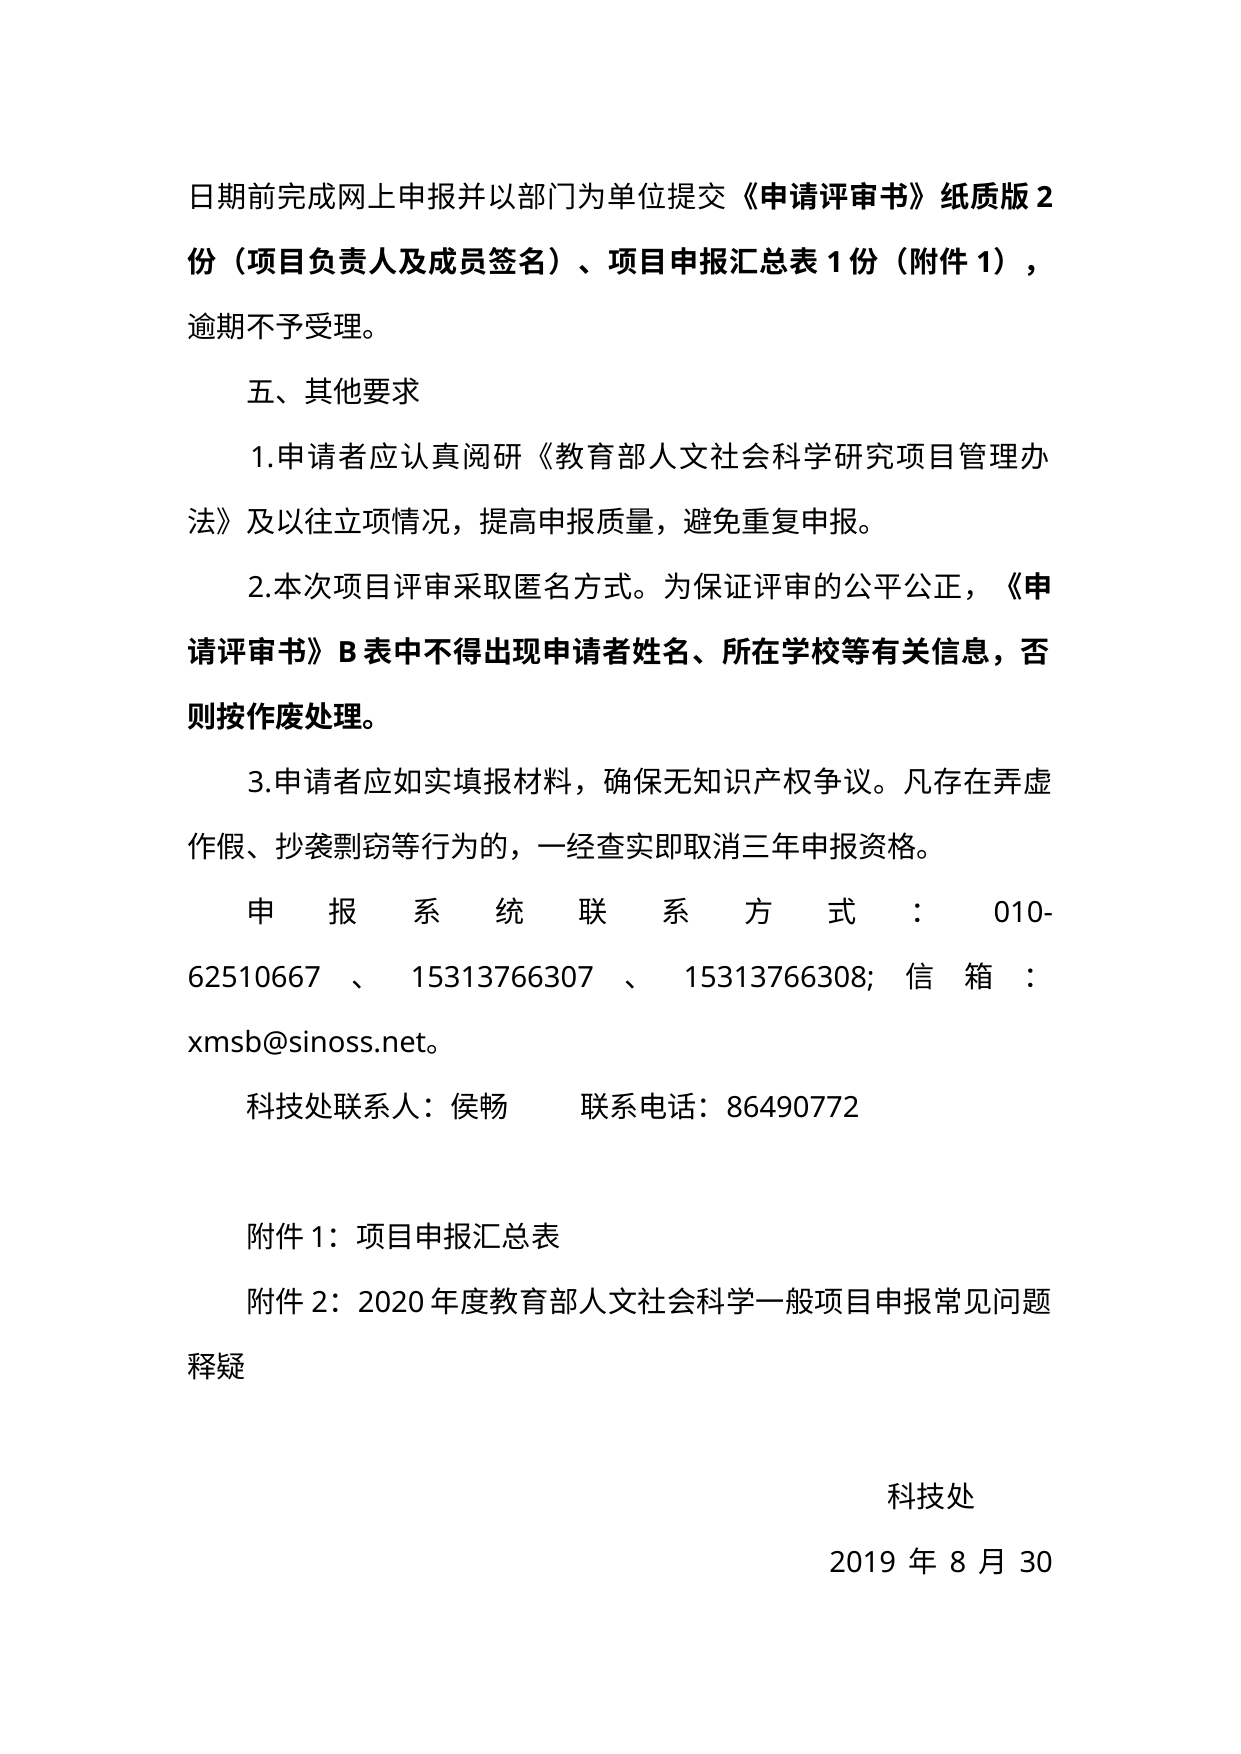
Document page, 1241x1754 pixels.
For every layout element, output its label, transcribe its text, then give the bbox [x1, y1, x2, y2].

text 科技处 [187, 1462, 1053, 1527]
text 1.申请者应认真阅研《教育部人文社会科学研究项目管理办法》及以往立项情况，提高申报质量，避免重复申报。 [187, 422, 1053, 552]
text 五、其他要求 [187, 357, 1053, 422]
text 3.申请者应如实填报材料，确保无知识产权争议。凡存在弄虚作假、抄袭剽窃等行为的，一经查实即取消三年申报资格。 [187, 747, 1053, 877]
text 附件2：2020年度教育部人文社会科学一般项目申报常见问题释疑 [187, 1267, 1053, 1397]
text 科技处联系人：侯畅 联系电话：86490772 [187, 1072, 1053, 1137]
text 2.本次项目评审采取匿名方式。为保证评审的公平公正，《申请评审书》B表中不得出现申请者姓名、所在学校等有关信息，否则按作废处理。 [187, 552, 1053, 747]
text 申报系统联系方式：010-62510667、15313766307、15313766308;信箱：xmsb@sinoss.net。 [187, 877, 1053, 1072]
text 2019年8月30日 [187, 1527, 1053, 1592]
text 附件1：项目申报汇总表 [187, 1202, 1053, 1267]
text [187, 162, 1053, 357]
